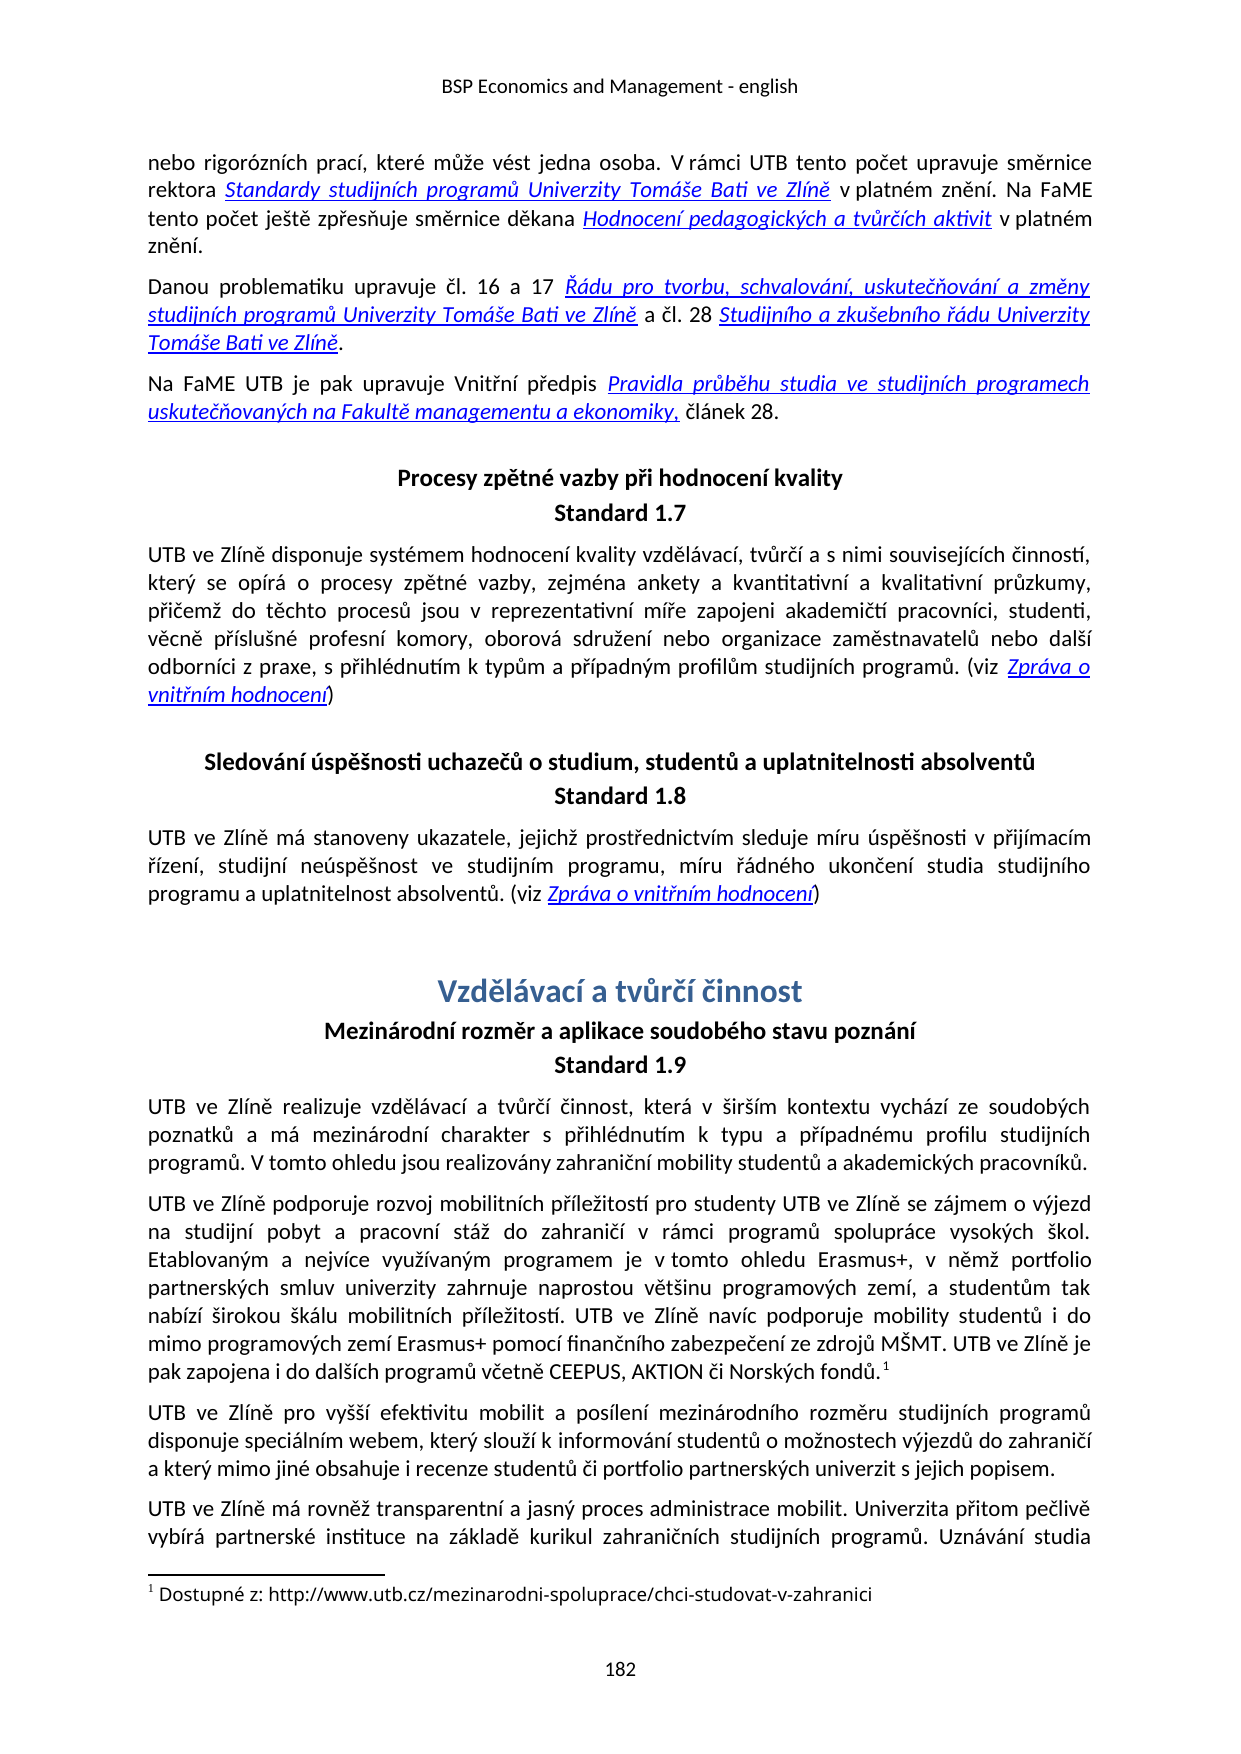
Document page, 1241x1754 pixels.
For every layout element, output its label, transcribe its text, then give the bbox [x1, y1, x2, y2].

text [148, 148, 1093, 260]
text Danou problematiku upravuje čl. 16 a 17 Řádu pro tvorbu, schvalování, uskutečňování a změny studijních programů Univerzity Tomáše Bati ve Zlíně a čl. 28 Studijního a zkušebního řádu Univerzity Tomáše Bati ve Zlíně. [148, 272, 1093, 356]
text UTB ve Zlíně podporuje rozvoj mobilitních příležitostí pro studenty UTB ve Zlíně se zájmem o výjezd na studijní pobyt a pracovní stáž do zahraničí v rámci programů spolupráce vysokých škol. Etablovaným a nejvíce využívaným programem je v tomto ohledu Erasmus+, v němž portfolio partnerských smluv univerzity zahrnuje naprostou většinu programových zemí, a studentům tak nabízí širokou škálu mobilitních příležitostí. UTB ve Zlíně navíc podporuje mobility studentů i do mimo programových zemí Erasmus+ pomocí finančního zabezpečení ze zdrojů MŠMT. UTB ve Zlíně je pak zapojena i do dalších programů včetně CEEPUS, AKTION či Norských fondů. [148, 1189, 1093, 1385]
subtitle Standard 1.7 [148, 497, 1093, 527]
text Na FaME UTB je pak upravuje Vnitřní předpis Pravidla průběhu studia ve studijních programech uskutečňovaných na Fakultě managementu a ekonomiky, článek 28. [148, 369, 1093, 425]
subtitle Vzdělávací a tvůrčí činnost [148, 970, 1093, 1011]
text UTB ve Zlíně pro vyšší efektivitu mobilit a posílení mezinárodního rozměru studijních programů disponuje speciálním webem, který slouží k informování studentů o možnostech výjezdů do zahraničí a který mimo jiné obsahuje i recenze studentů či portfolio partnerských univerzit s jejich popisem. [148, 1398, 1093, 1482]
subtitle Standard 1.9 [148, 1049, 1093, 1080]
subtitle Procesy zpětné vazby při hodnocení kvality [148, 462, 1093, 493]
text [148, 1494, 1093, 1550]
text UTB ve Zlíně realizuje vzdělávací a tvůrčí činnost, která v širším kontextu vychází ze soudobých poznatků a má mezinárodní charakter s přihlédnutím k typu a případnému profilu studijních programů. V tomto ohledu jsou realizovány zahraniční mobility studentů a akademických pracovníků. [148, 1092, 1093, 1177]
subtitle Sledování úspěšnosti uchazečů o studium, studentů a uplatnitelnosti absolventů [148, 746, 1093, 776]
subtitle Standard 1.8 [148, 780, 1093, 811]
text UTB ve Zlíně disponuje systémem hodnocení kvality vzdělávací, tvůrčí a s nimi souvisejících činností, který se opírá o procesy zpětné vazby, zejména ankety a kvantitativní a kvalitativní průzkumy, přičemž do těchto procesů jsou v reprezentativní míře zapojeni akademičtí pracovníci, studenti, věcně příslušné profesní komory, oborová sdružení nebo organizace zaměstnavatelů nebo další odborníci z praxe, s přihlédnutím k typům a případným profilům studijních programů. (viz Zpráva o vnitřním hodnocení) [148, 540, 1093, 708]
subtitle Mezinárodní rozměr a aplikace soudobého stavu poznání [148, 1015, 1093, 1045]
text UTB ve Zlíně má stanoveny ukazatele, jejichž prostřednictvím sleduje míru úspěšnosti v přijímacím řízení, studijní neúspěšnost ve studijním programu, míru řádného ukončení studia studijního programu a uplatnitelnost absolventů. (viz Zpráva o vnitřním hodnocení) [148, 823, 1093, 907]
